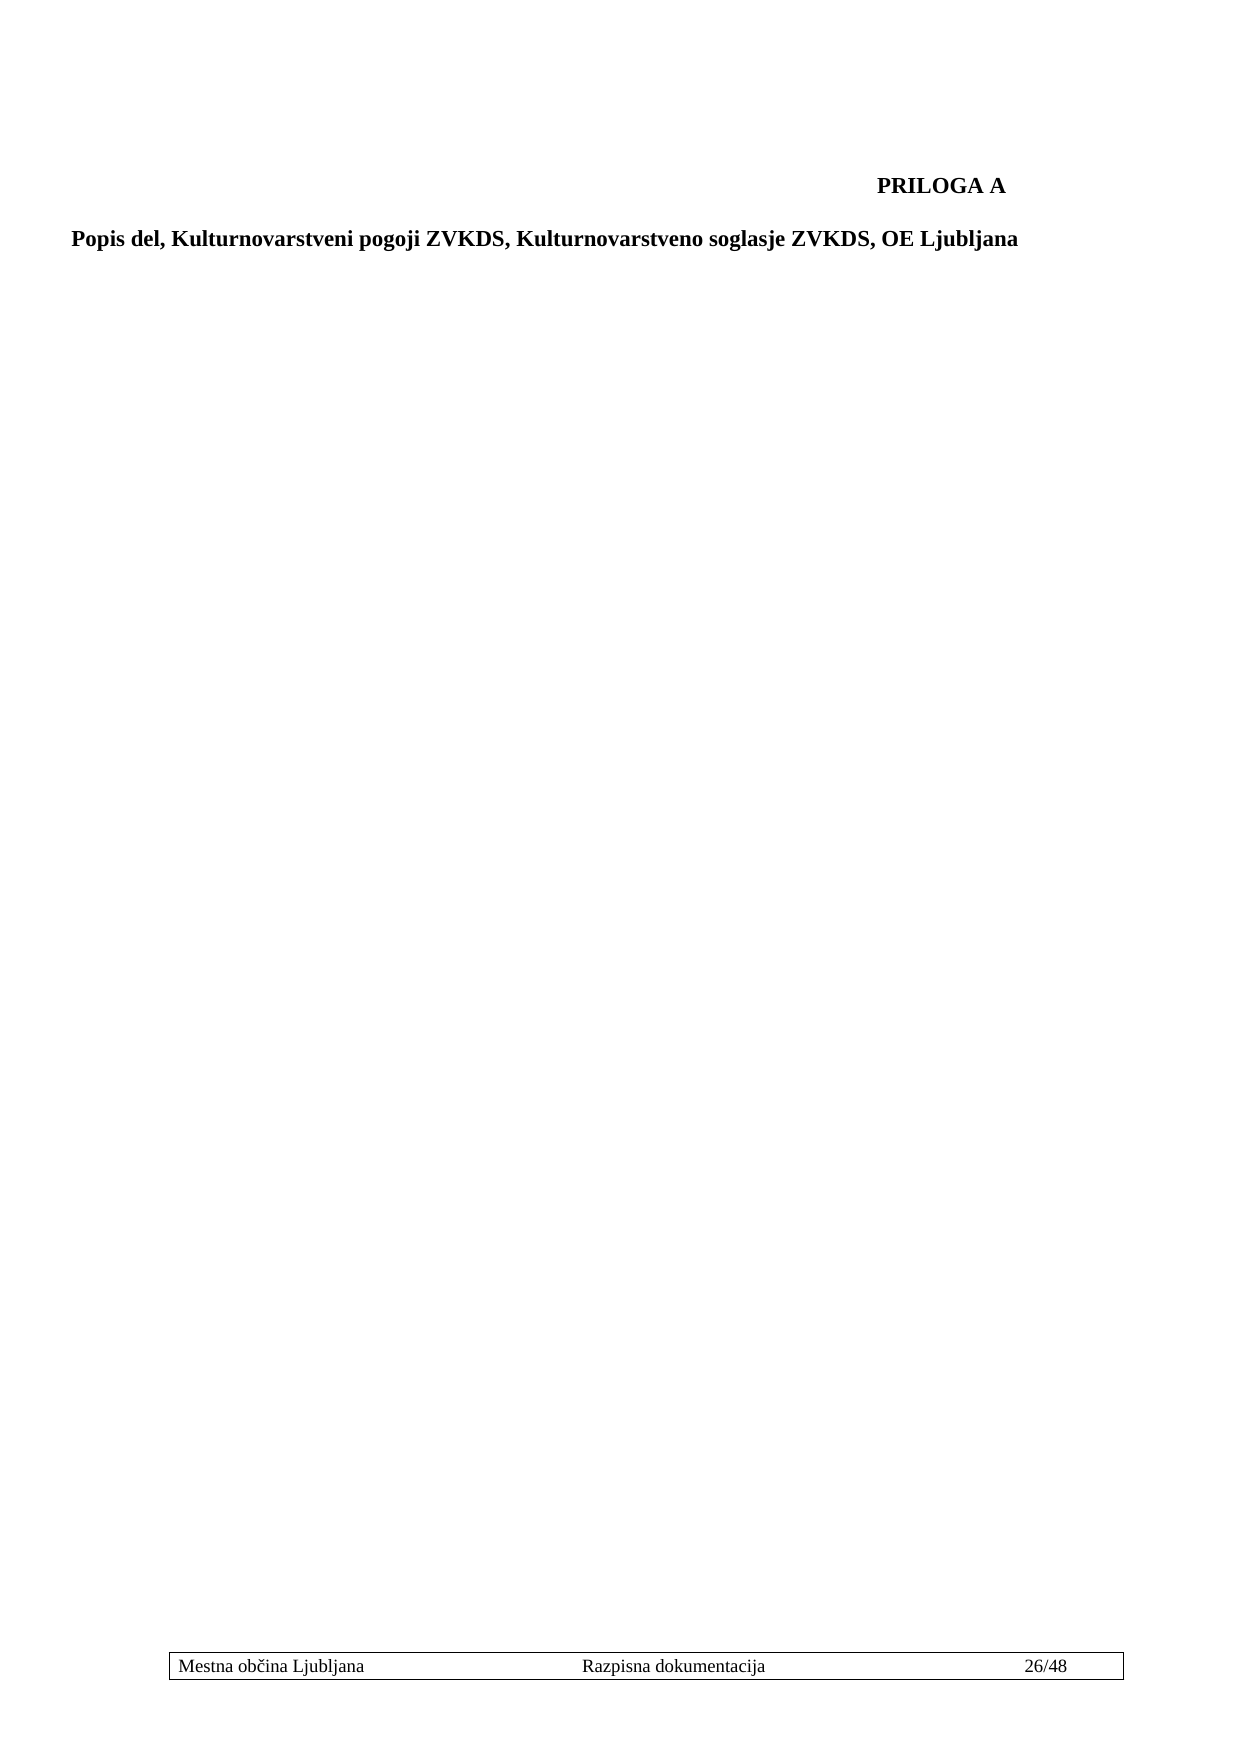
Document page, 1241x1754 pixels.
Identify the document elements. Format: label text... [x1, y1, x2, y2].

text PRILOGA A [66, 172, 1115, 198]
text Popis del, Kulturnovarstveni pogoji ZVKDS, Kulturnovarstveno soglasje ZVKDS, OE Ljubljana [66, 225, 1115, 251]
